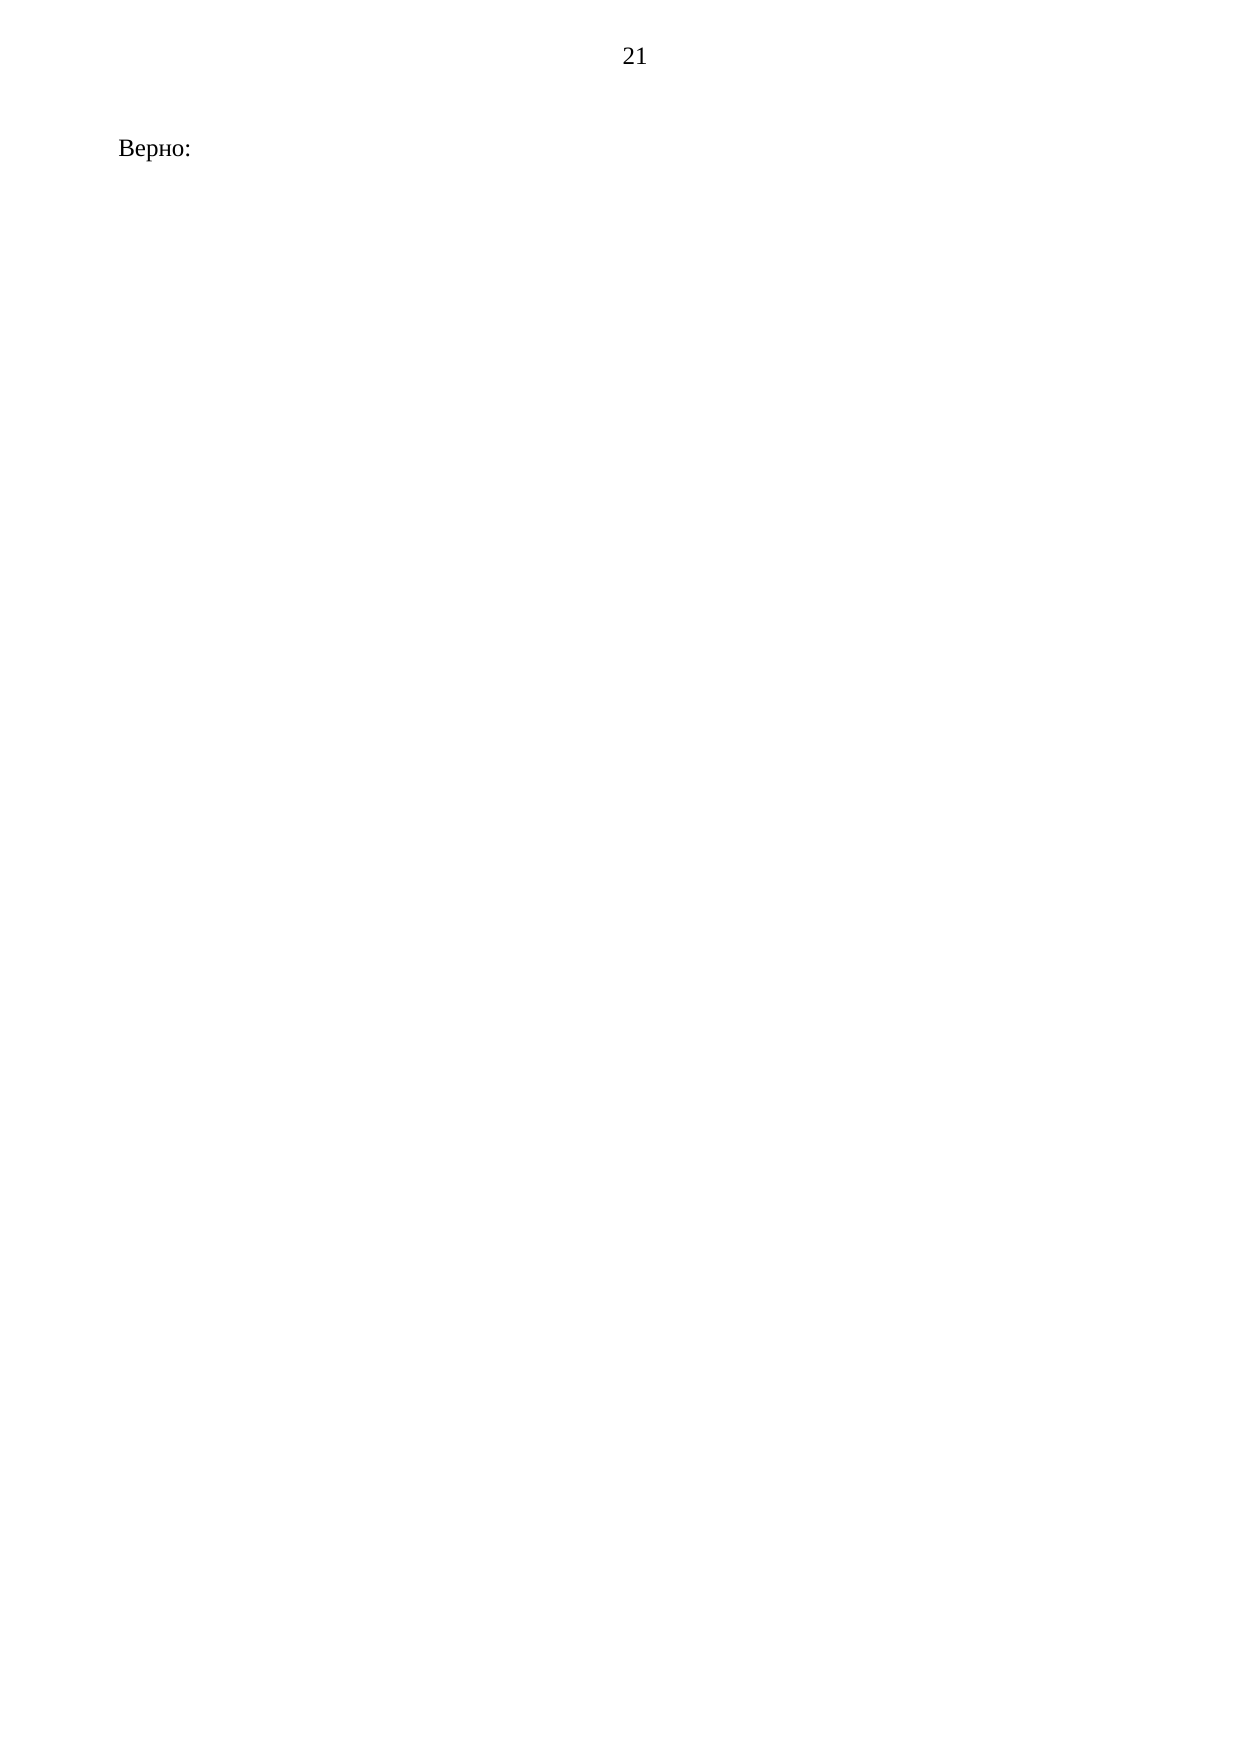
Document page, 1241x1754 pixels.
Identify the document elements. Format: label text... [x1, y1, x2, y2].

text Верно: [118, 133, 1152, 162]
